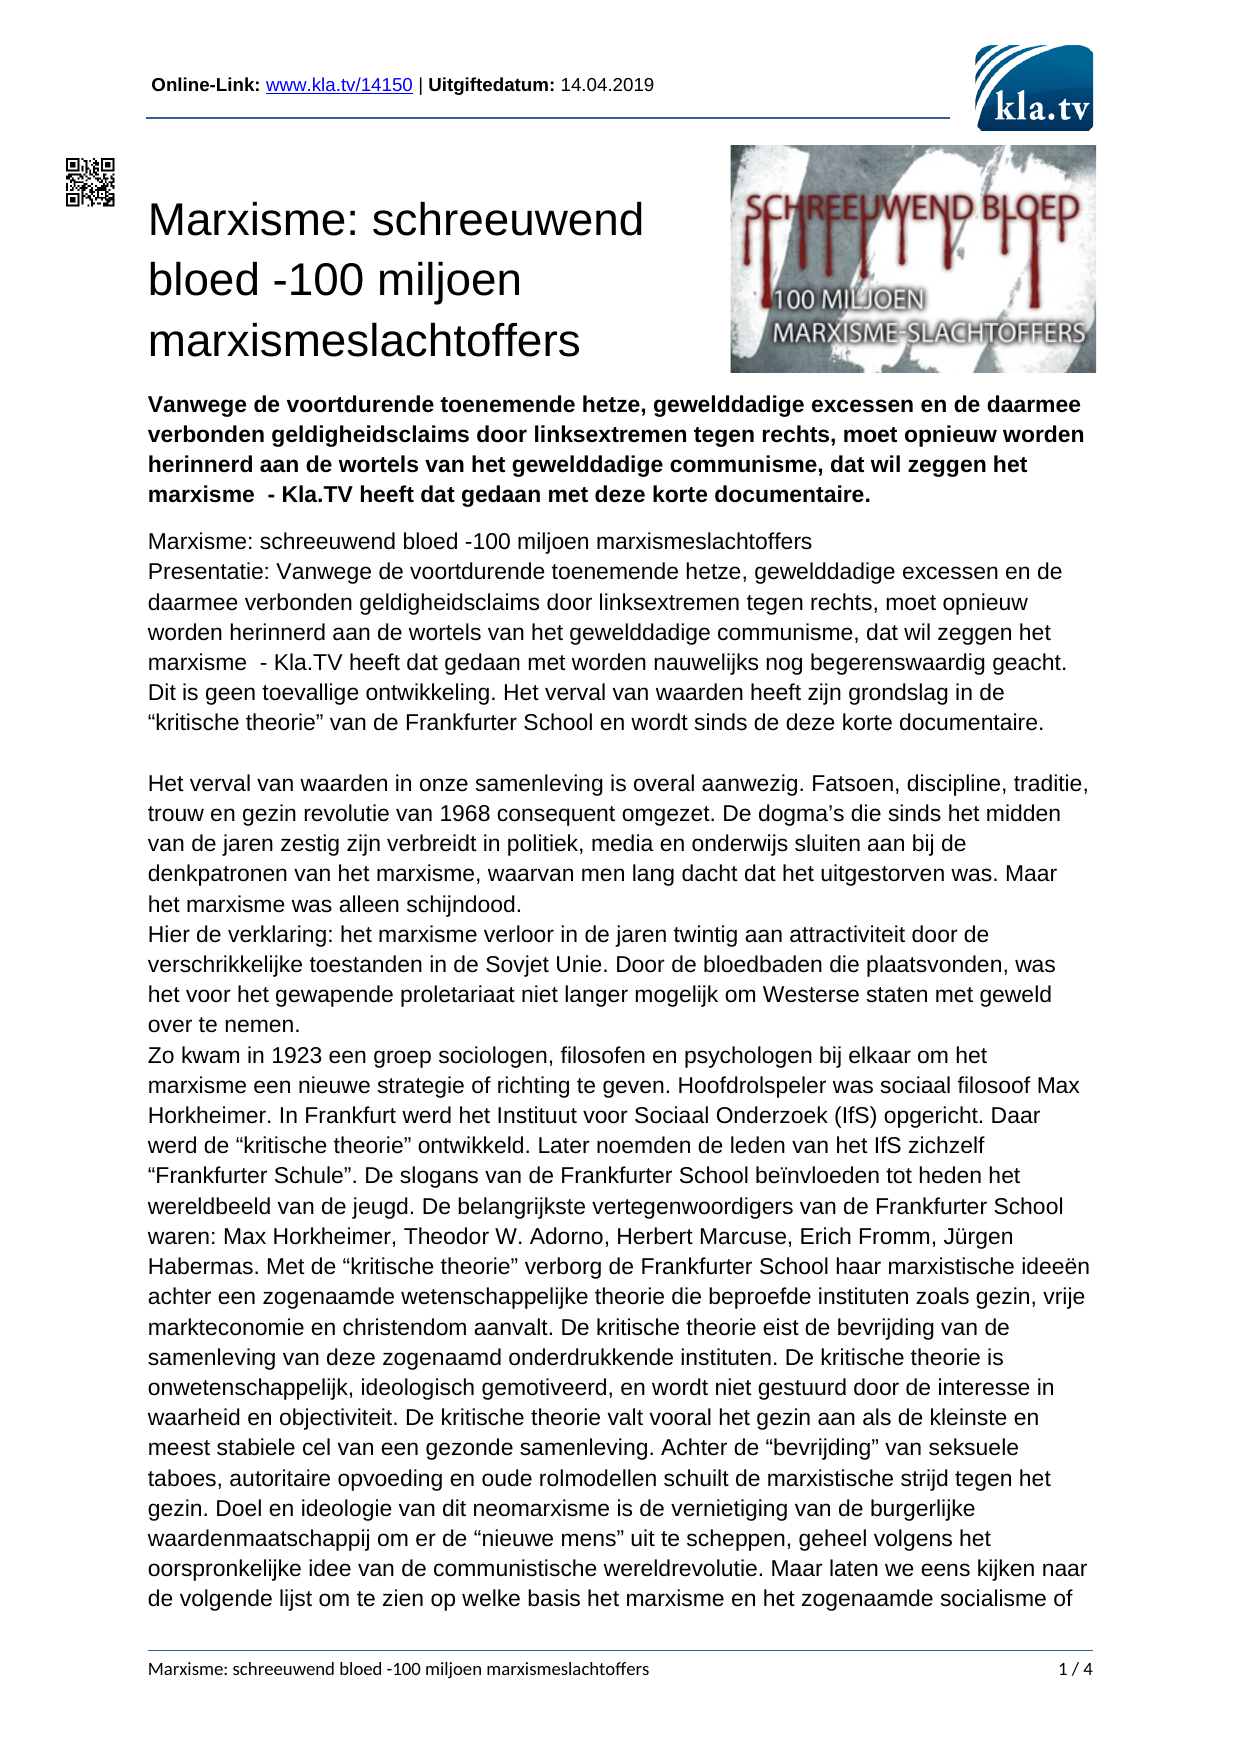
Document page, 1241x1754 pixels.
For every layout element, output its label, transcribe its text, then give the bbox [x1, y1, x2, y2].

text Marxisme: schreeuwend bloed -100 miljoen marxismeslachtoffers [148, 192, 1093, 366]
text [148, 528, 1093, 1612]
text Vanwege de voortdurende toenemende hetze, gewelddadige excessen en de daarmee verbonden geldigheidsclaims door linksextremen tegen rechts, moet opnieuw worden herinnerd aan de wortels van het gewelddadige communisme, dat wil zeggen het marxisme - Kla.TV heeft dat gedaan met deze korte documentaire. [148, 391, 1093, 507]
